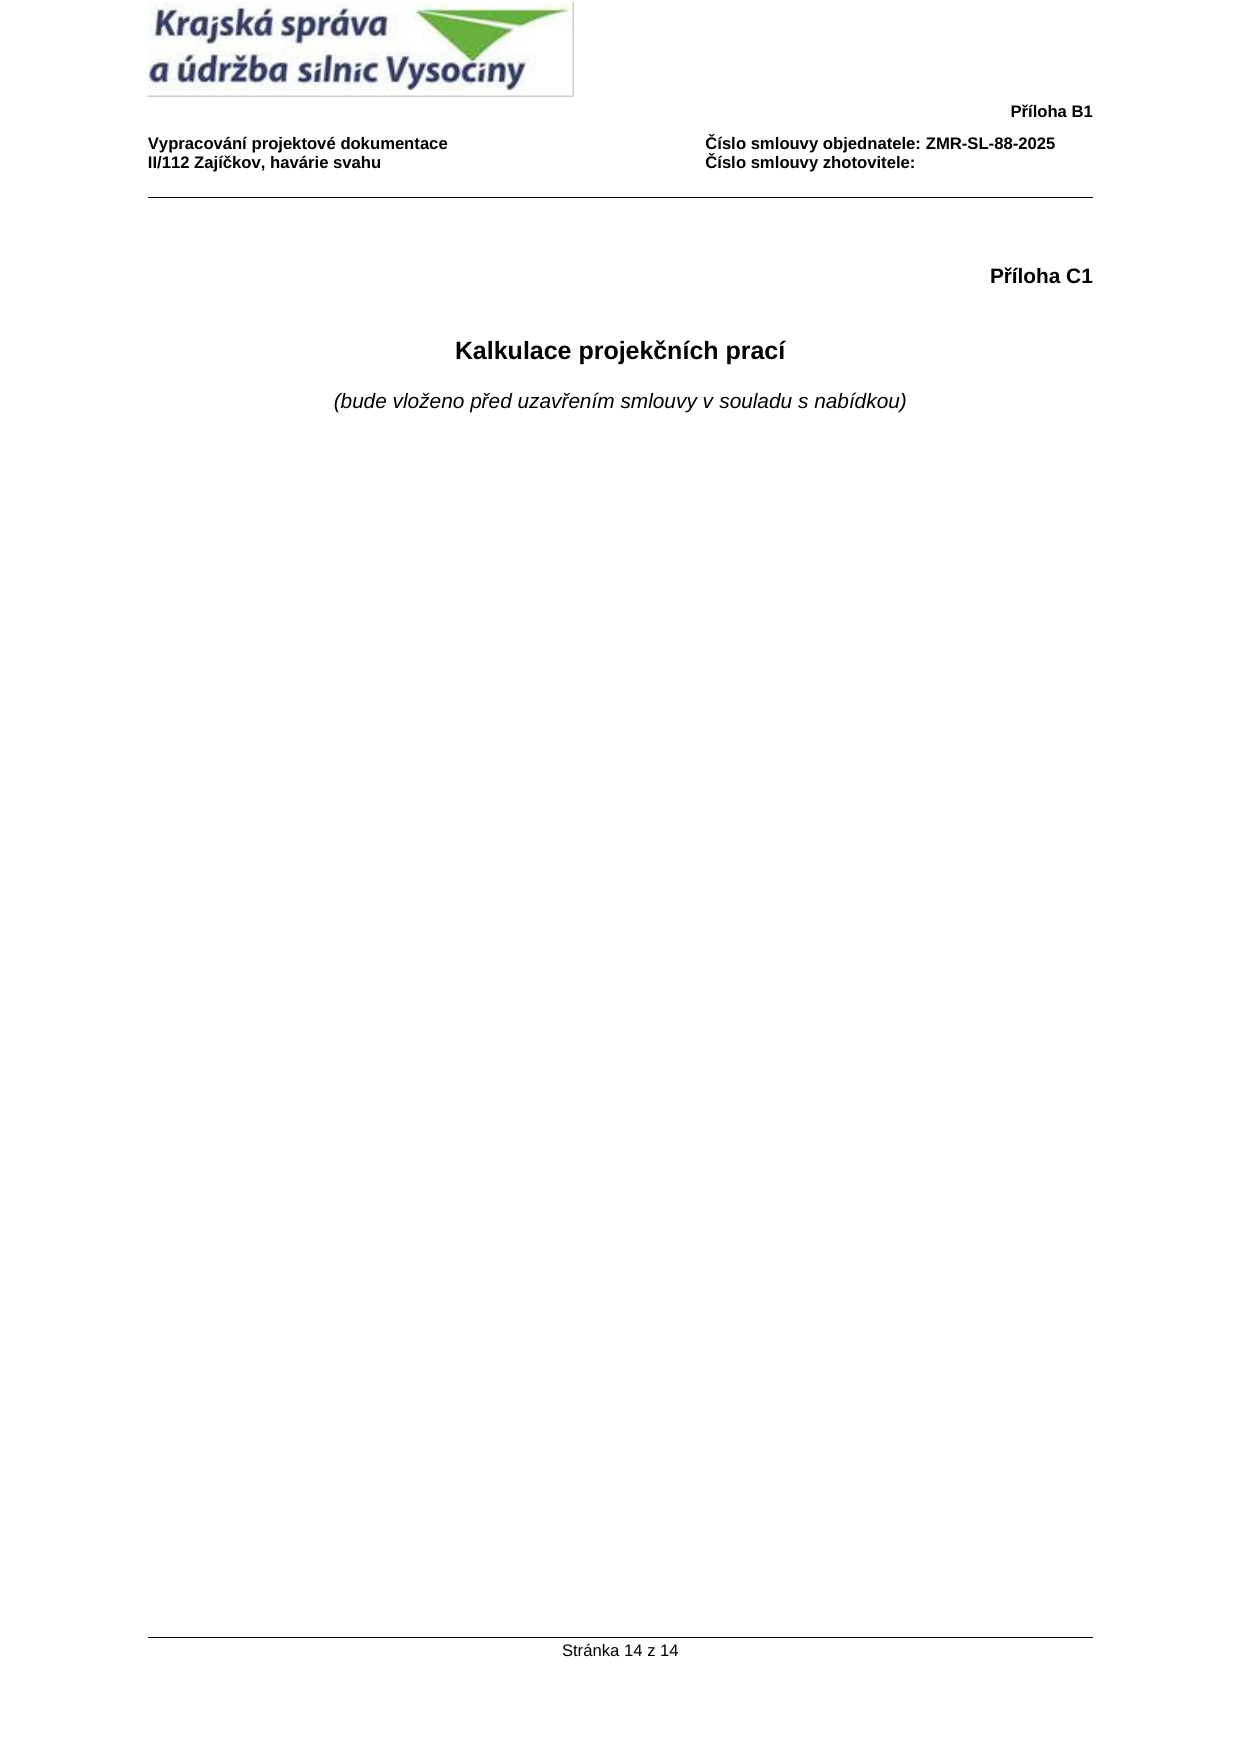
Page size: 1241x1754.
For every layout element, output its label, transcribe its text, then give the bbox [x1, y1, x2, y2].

text Kalkulace projekčních prací [148, 336, 1093, 365]
picture [147, 2, 574, 98]
text Příloha C1 [148, 264, 1093, 288]
text (bude vloženo před uzavřením smlouvy v souladu s nabídkou) [148, 389, 1093, 413]
